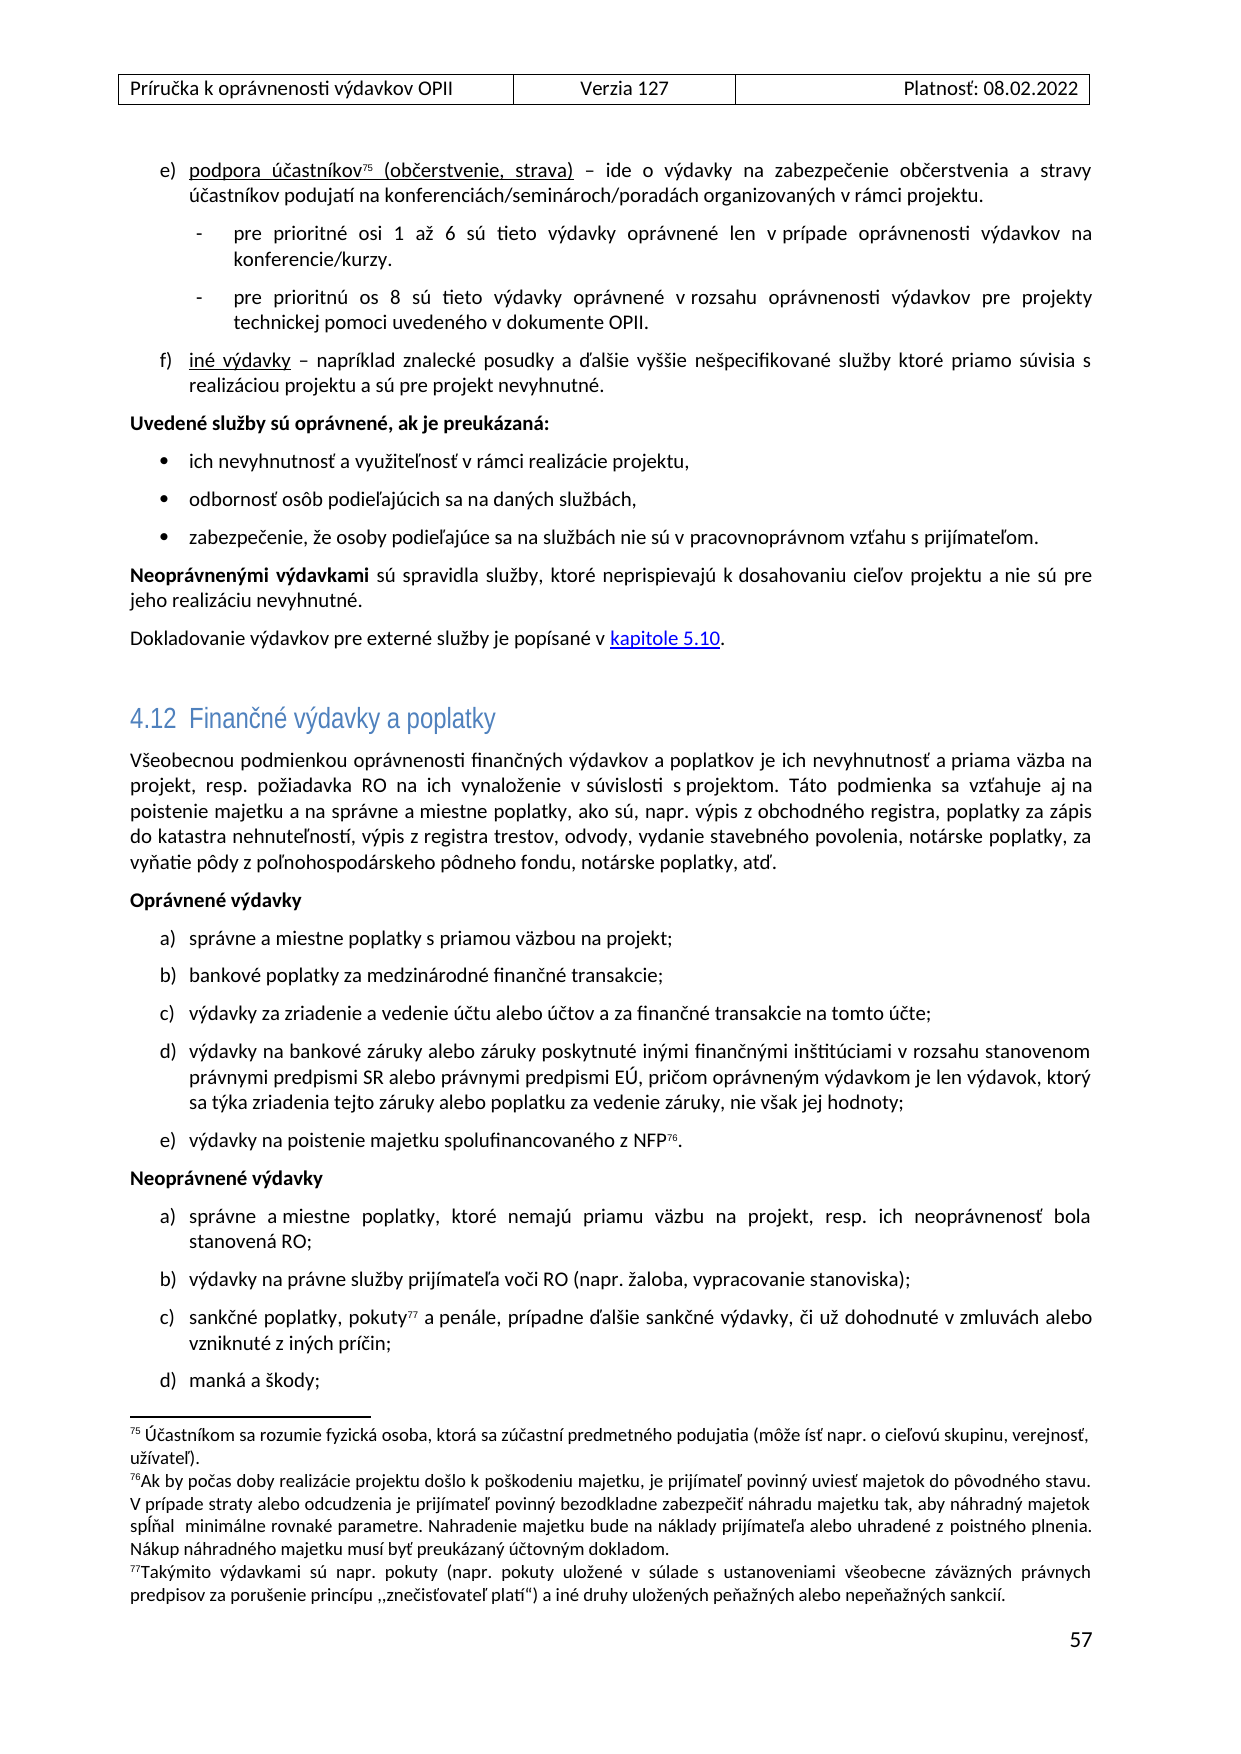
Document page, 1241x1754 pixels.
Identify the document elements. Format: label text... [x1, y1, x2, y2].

text Neoprávnenými výdavkami sú spravidla služby, ktoré neprispievajú k dosahovaniu cieľov projektu a nie sú pre jeho realizáciu nevyhnutné. [130, 562, 1092, 613]
list výdavky na právne služby prijímateľa voči RO (napr. žaloba, vypracovanie stanoviska); [159, 1266, 1092, 1292]
list podpora účastníkov (občerstvenie, strava) – ide o výdavky na zabezpečenie občerstvenia a stravy účastníkov podujatí na konferenciách/seminároch/poradách organizovaných v rámci projektu. [159, 157, 1092, 208]
list pre prioritnú os 8 sú tieto výdavky oprávnené v rozsahu oprávnenosti výdavkov pre projekty technickej pomoci uvedeného v dokumente OPII. [196, 284, 1092, 335]
list výdavky na poistenie majetku spolufinancovaného z NFP. [159, 1127, 1092, 1153]
list výdavky na bankové záruky alebo záruky poskytnuté inými finančnými inštitúciami v rozsahu stanovenom právnymi predpismi SR alebo právnymi predpismi EÚ, pričom oprávneným výdavkom je len výdavok, ktorý sa týka zriadenia tejto záruky alebo poplatku za vedenie záruky, nie však jej hodnoty; [159, 1038, 1092, 1115]
list výdavky za zriadenie a vedenie účtu alebo účtov a za finančné transakcie na tomto účte; [159, 1001, 1092, 1026]
list správne a miestne poplatky, ktoré nemajú priamu väzbu na projekt, resp. ich neoprávnenosť bola stanovená RO; [159, 1203, 1092, 1254]
list sankčné poplatky, pokuty a penále, prípadne ďalšie sankčné výdavky, či už dohodnuté v zmluvách alebo vzniknuté z iných príčin; [159, 1304, 1092, 1355]
list bankové poplatky za medzinárodné finančné transakcie; [159, 963, 1092, 988]
list manká a škody; [159, 1368, 1092, 1393]
list odbornosť osôb podieľajúcich sa na daných službách, [160, 486, 1092, 512]
text Neoprávnené výdavky [130, 1165, 1092, 1191]
list pre prioritné osi 1 až 6 sú tieto výdavky oprávnené len v prípade oprávnenosti výdavkov na konferencie/kurzy. [196, 221, 1092, 271]
list správne a miestne poplatky s priamou väzbou na projekt; [159, 925, 1092, 950]
text Uvedené služby sú oprávnené, ak je preukázaná: [130, 411, 1092, 436]
text Dokladovanie výdavkov pre externé služby je popísané v kapitole 5.10. [130, 626, 1092, 651]
list ich nevyhnutnosť a využiteľnosť v rámci realizácie projektu, [160, 448, 1092, 474]
list zabezpečenie, že osoby podieľajúce sa na službách nie sú v pracovnoprávnom vzťahu s prijímateľom. [160, 524, 1092, 550]
text Oprávnené výdavky [130, 887, 1092, 912]
text Všeobecnou podmienkou oprávnenosti finančných výdavkov a poplatkov je ich nevyhnutnosť a priama väzba na projekt, resp. požiadavka RO na ich vynaloženie v súvislosti s projektom. Táto podmienka sa vzťahuje aj na poistenie majetku a na správne a miestne poplatky, ako sú, napr. výpis z obchodného registra, poplatky za zápis do katastra nehnuteľností, výpis z registra trestov, odvody, vydanie stavebného povolenia, notárske poplatky, za vyňatie pôdy z poľnohospodárskeho pôdneho fondu, notárske poplatky, atď. [130, 747, 1092, 874]
list iné výdavky – napríklad znalecké posudky a ďalšie vyššie nešpecifikované služby ktoré priamo súvisia s realizáciou projektu a sú pre projekt nevyhnutné. [159, 347, 1092, 398]
subtitle Finančné výdavky a poplatky [130, 701, 1092, 735]
